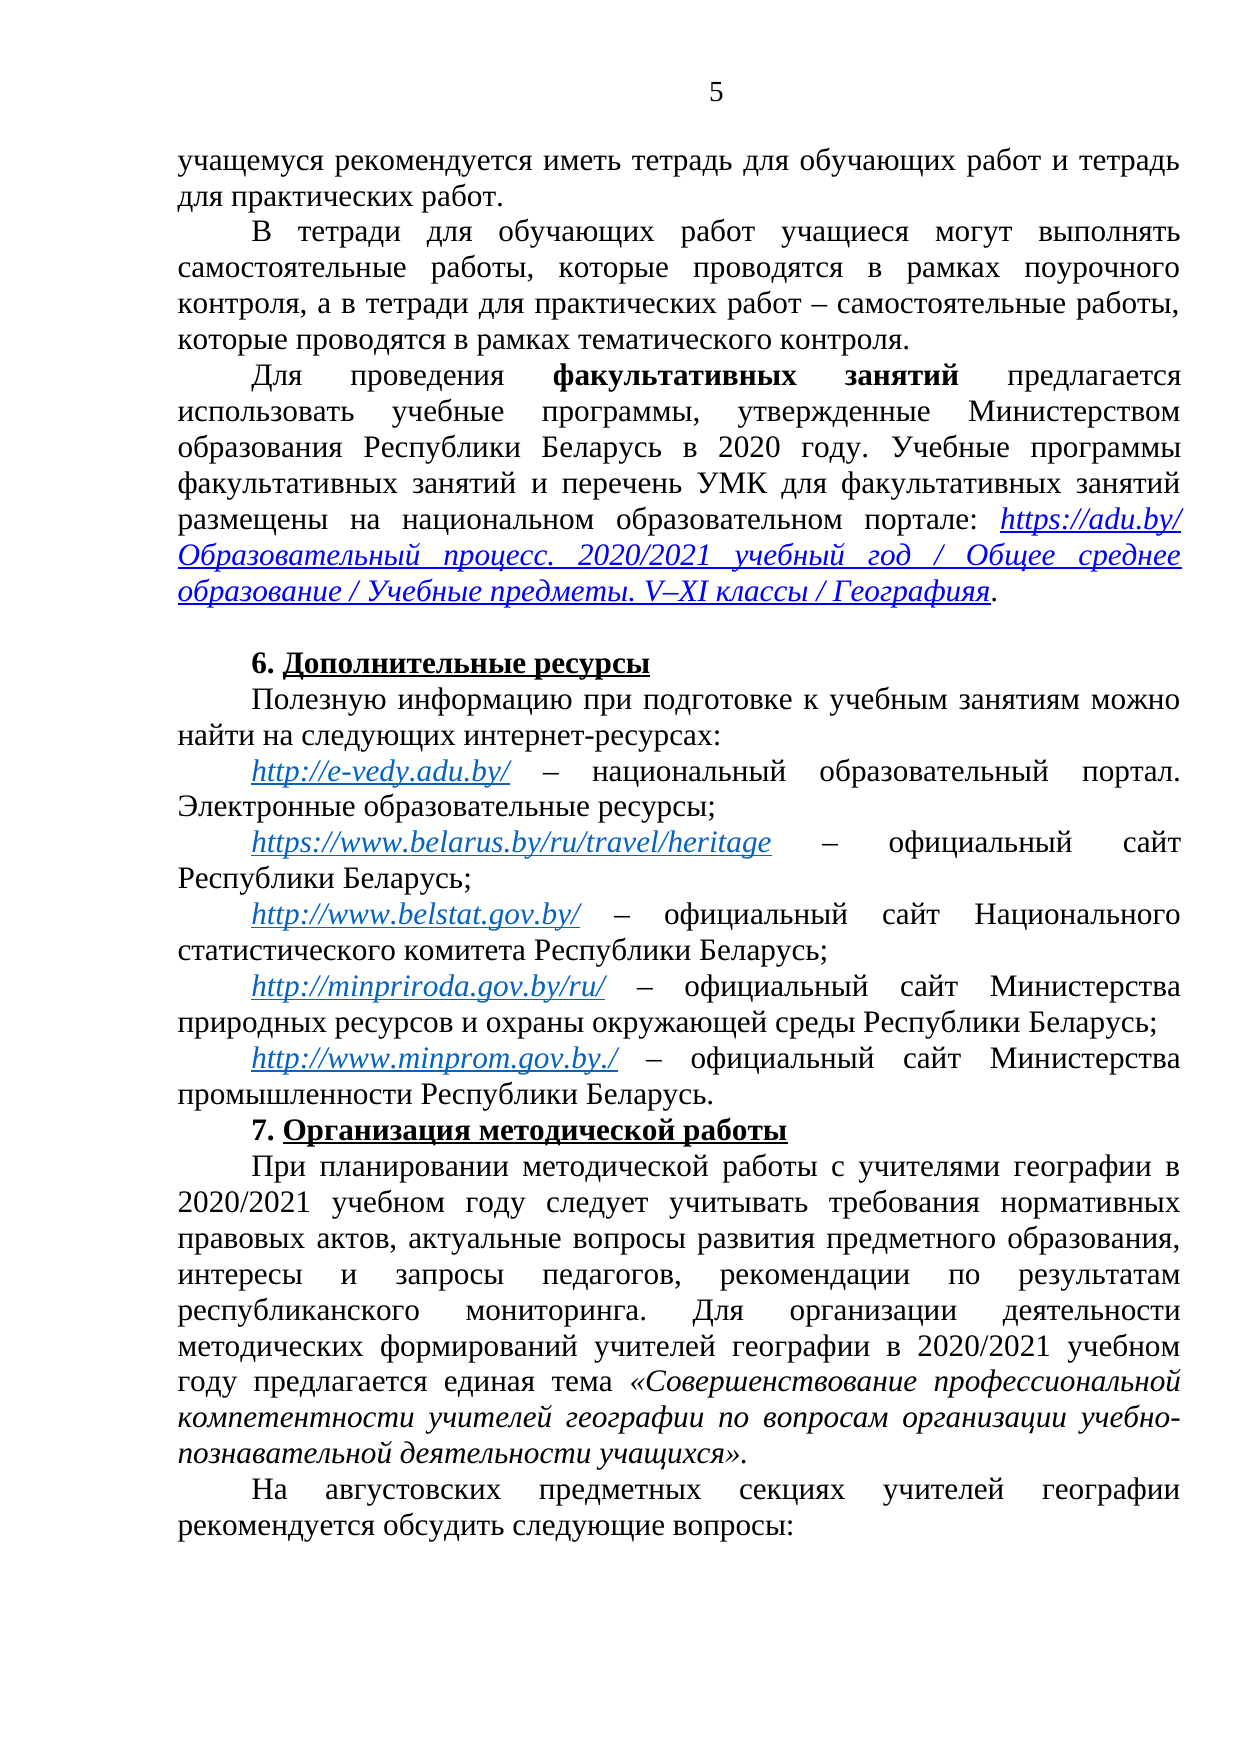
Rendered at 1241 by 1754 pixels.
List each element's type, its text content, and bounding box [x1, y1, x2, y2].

text В тетради для обучающих работ учащиеся могут выполнять самостоятельные работы, которые проводятся в рамках поурочного контроля, а в тетради для практических работ – самостоятельные работы, которые проводятся в рамках тематического контроля. [177, 213, 1181, 356]
text При планировании методической работы с учителями географии в 2020/2021 учебном году следует учитывать требования нормативных правовых актов, актуальные вопросы развития предметного образования, интересы и запросы педагогов, рекомендации по результатам республиканского мониторинга. Для организации деятельности методических формирований учителей географии в 2020/2021 учебном году предлагается единая тема «Совершенствование профессиональной компетентности учителей географии по вопросам организации учебно-познавательной деятельности учащихся». [177, 1147, 1181, 1471]
text https://www.belarus.by/ru/travel/heritage – официальный сайт Республики Беларусь; [177, 824, 1181, 896]
text http://minpriroda.gov.by/ru/ – официальный сайт Министерства природных ресурсов и охраны окружающей среды Республики Беларусь; [177, 967, 1181, 1039]
text Полезную информацию при подготовке к учебным занятиям можно найти на следующих интернет-ресурсах: [177, 680, 1181, 752]
text 7. Организация методической работы [177, 1111, 1181, 1147]
text http://www.belstat.gov.by/ – официальный сайт Национального статистического комитета Республики Беларусь; [177, 896, 1181, 967]
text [177, 141, 1181, 213]
text Для проведения факультативных занятий предлагается использовать учебные программы, утвержденные Министерством образования Республики Беларусь в 2020 году. Учебные программы факультативных занятий и перечень УМК для факультативных занятий размещены на национальном образовательном портале: я. [177, 356, 1181, 567]
text http://www.minprom.gov.by./ – официальный сайт Министерства промышленности Республики Беларусь. [177, 1039, 1181, 1111]
text На августовских предметных секциях учителей географии рекомендуется обсудить следующие вопросы: [177, 1471, 1181, 1542]
text 6. Дополнительные ресурсы [177, 644, 1211, 680]
text http://e-vedy.adu.by/ – национальный образовательный портал. Электронные образовательные ресурсы; [177, 752, 1181, 824]
text Для проведения факультативных занятий предлагается использовать учебные программы, утвержденные Министерством образования Республики Беларусь в 2020 году. Учебные программы факультативных занятий и перечень УМК для факультативных занятий размещены на национальном образовательном портале: я. [177, 568, 1181, 608]
